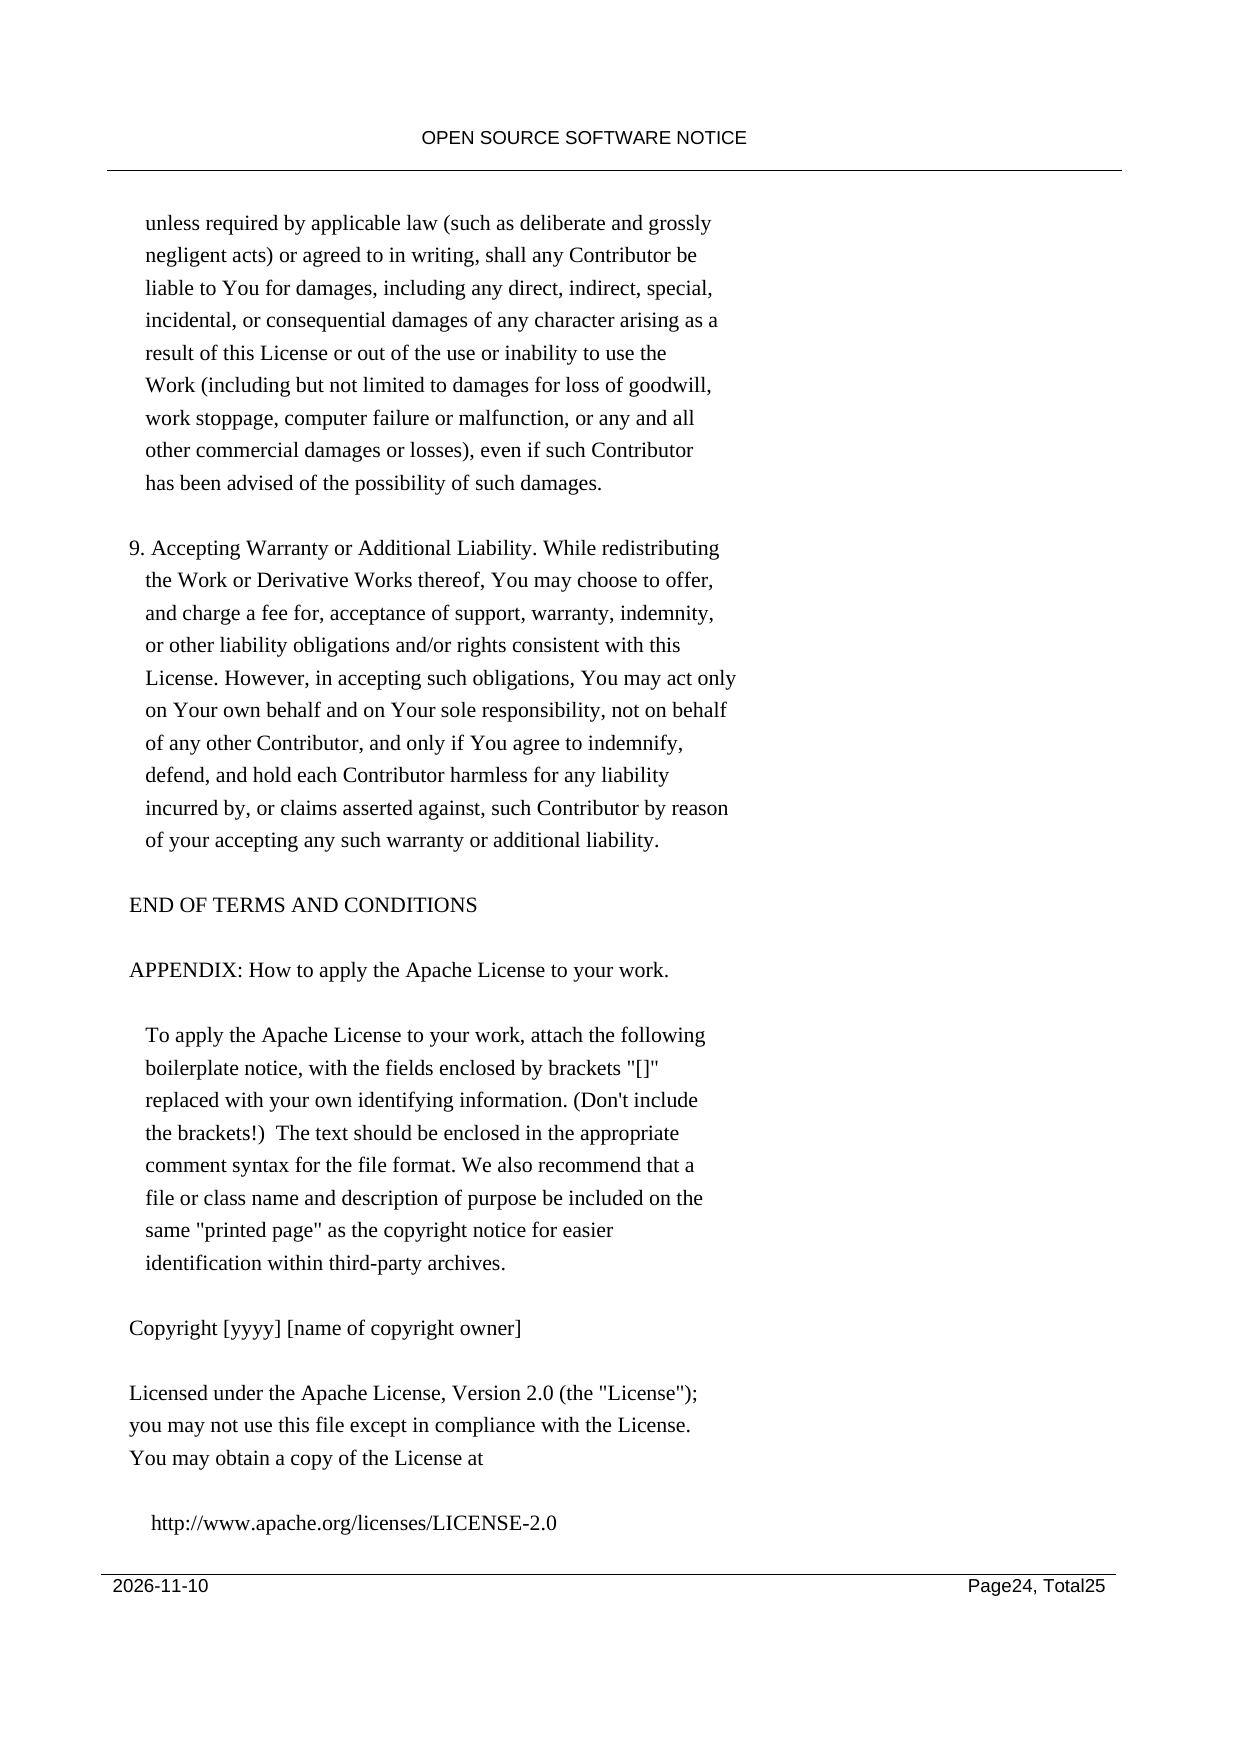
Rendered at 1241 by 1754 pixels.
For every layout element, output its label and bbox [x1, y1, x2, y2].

text [112, 206, 1128, 1539]
